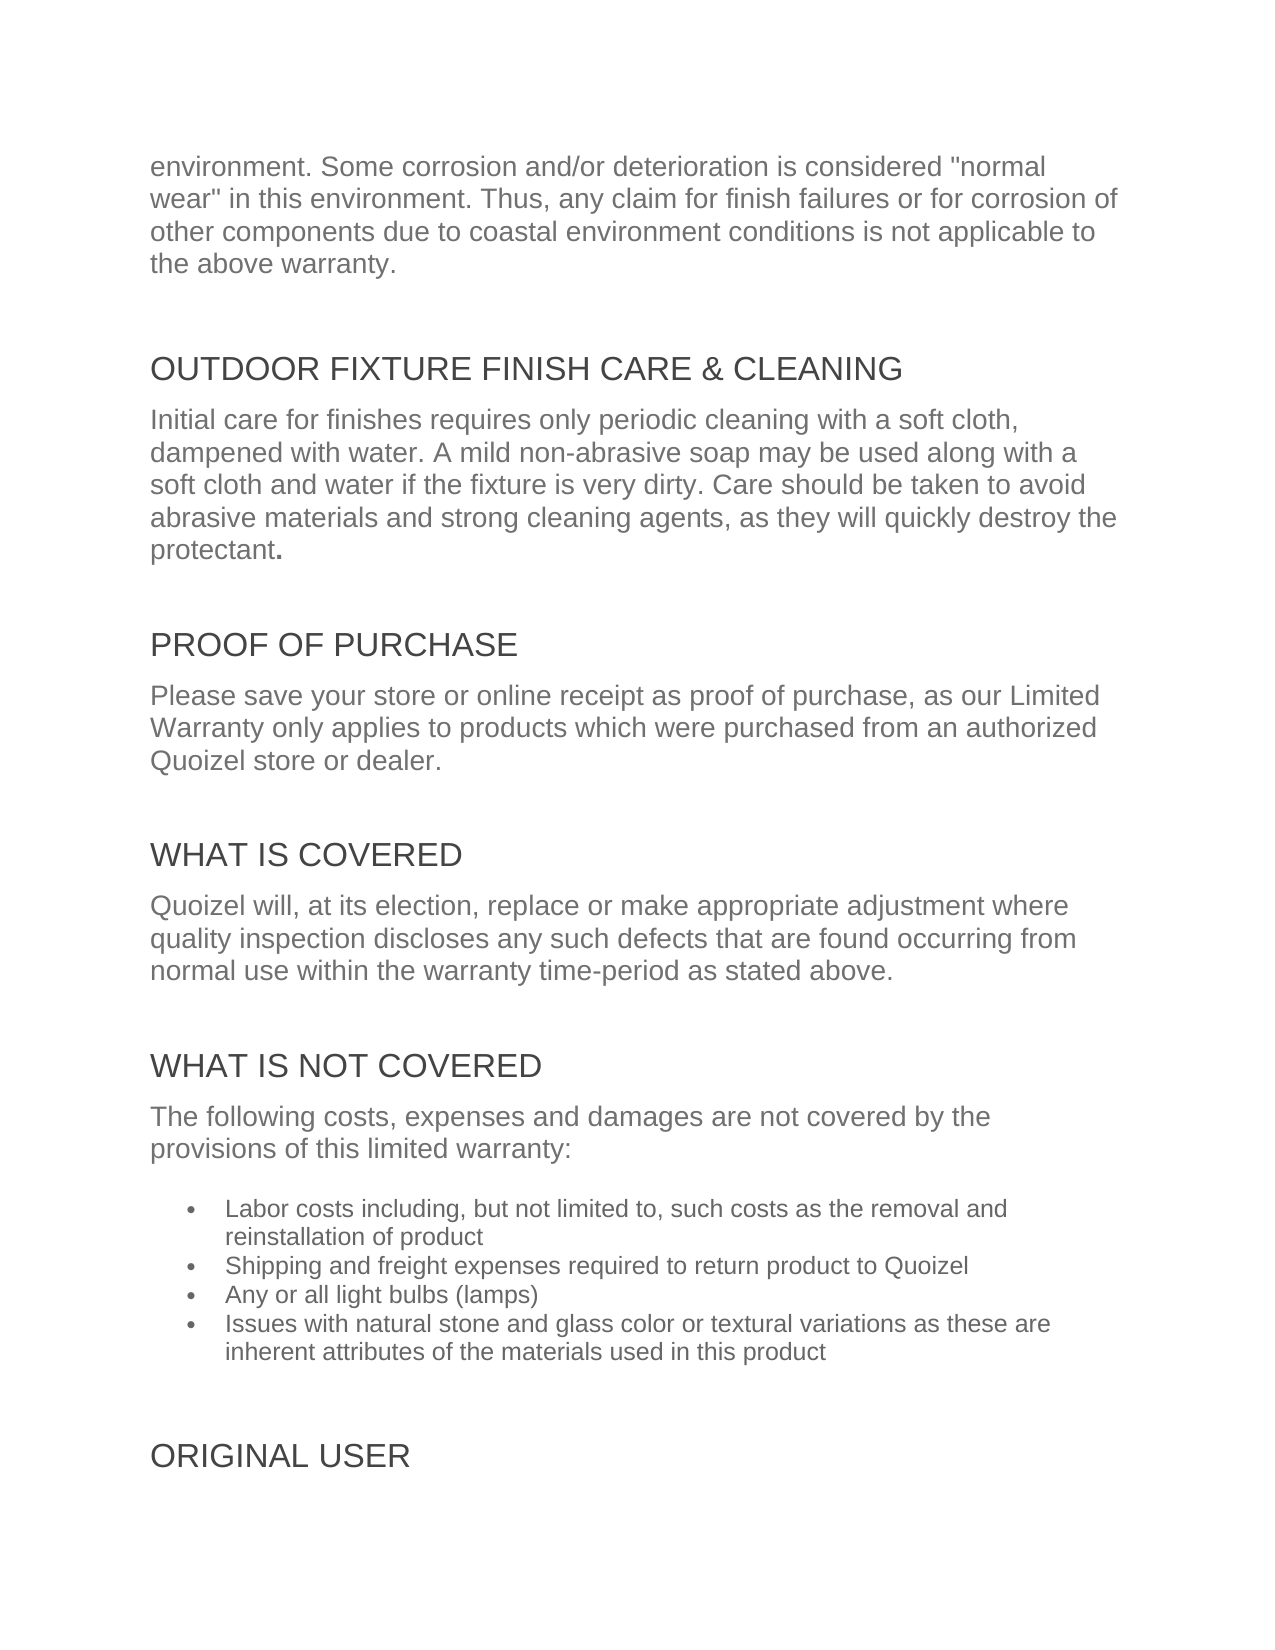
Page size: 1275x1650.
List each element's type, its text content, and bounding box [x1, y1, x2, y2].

text Quoizel will, at its election, replace or make appropriate adjustment where quality inspection discloses any such defects that are found occurring from normal use within the warranty time-period as stated above. [150, 889, 1125, 1014]
text The following costs, expenses and damages are not covered by the provisions of this limited warranty: [150, 1100, 1125, 1164]
text PROOF OF PURCHASE [150, 624, 1125, 663]
list Issues with natural stone and glass color or textural variations as these are inherent attributes of the materials used in this product [187, 1309, 1125, 1366]
list Shipping and freight expenses required to return product to Quoizel [187, 1251, 1125, 1280]
text OUTDOOR FIXTURE FINISH CARE & CLEANING [150, 311, 1125, 388]
text Initial care for finishes requires only periodic cleaning with a soft cloth, dampened with water. A mild non-abrasive soap may be used along with a soft cloth and water if the fixture is very dirty. Care should be taken to avoid abrasive materials and strong cleaning agents, as they will quickly destroy the protectant. [150, 403, 1125, 593]
text WHAT IS COVERED [150, 835, 1125, 873]
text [150, 150, 1125, 279]
list Any or all light bulbs (lamps) [187, 1280, 1125, 1309]
list Labor costs including, but not limited to, such costs as the removal and reinstallation of product [187, 1194, 1125, 1251]
text ORIGINAL USER [150, 1397, 1125, 1474]
text Please save your store or online receipt as proof of purchase, as our Limited Warranty only applies to products which were purchased from an authorized Quoizel store or dealer. [150, 679, 1125, 804]
text WHAT IS NOT COVERED [150, 1046, 1125, 1084]
